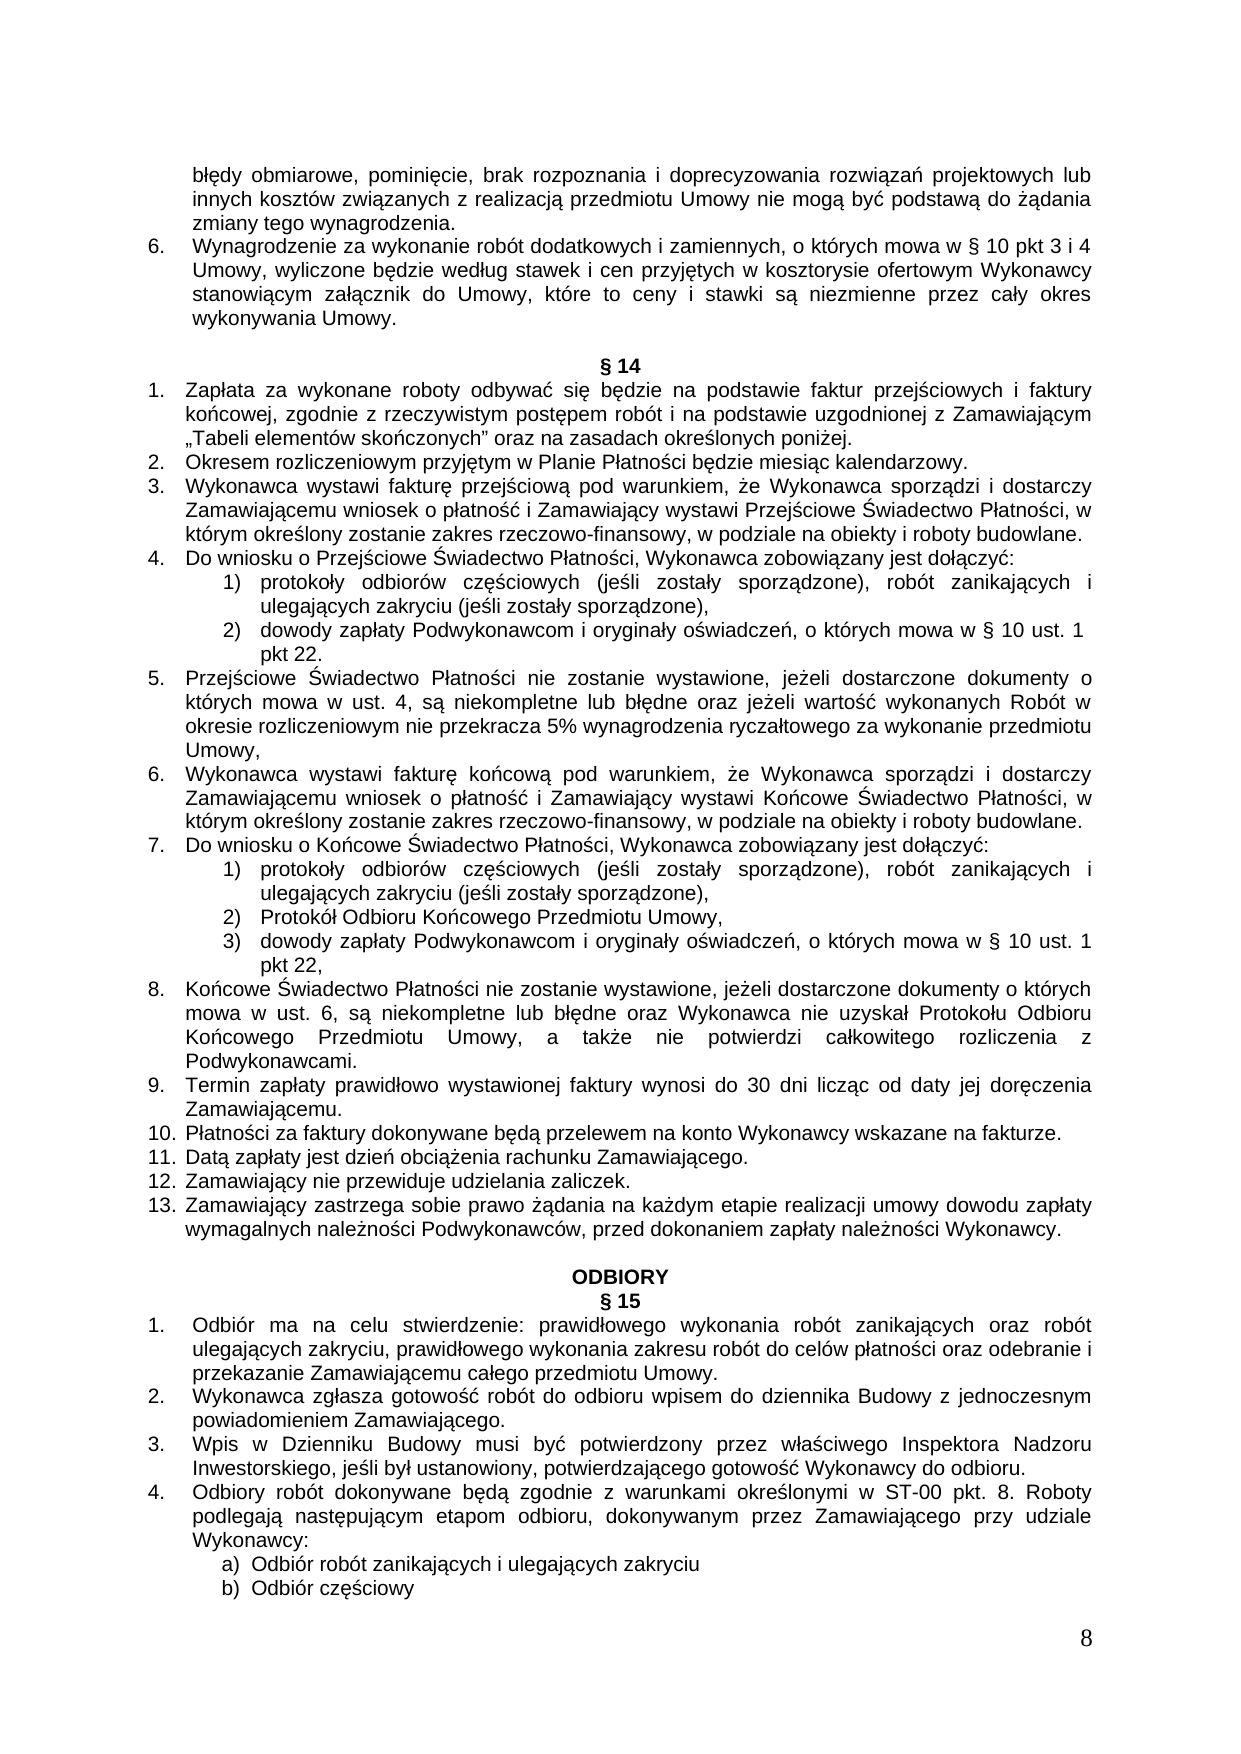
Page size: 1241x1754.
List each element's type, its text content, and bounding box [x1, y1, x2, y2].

text § 15 [148, 1288, 1093, 1312]
list Wykonawca zgłasza gotowość robót do odbioru wpisem do dziennika Budowy z jednoczesnym powiadomieniem Zamawiającego. [148, 1384, 1093, 1432]
list Do wniosku o Końcowe Świadectwo Płatności, Wykonawca zobowiązany jest dołączyć: [148, 833, 1093, 857]
list Odbiór częściowy [221, 1576, 1093, 1600]
list Odbiory robót dokonywane będą zgodnie z warunkami określonymi w ST-00 pkt. 8. Roboty podlegają następującym etapom odbioru, dokonywanym przez Zamawiającego przy udziale Wykonawcy: [148, 1480, 1093, 1552]
list Zamawiający nie przewiduje udzielania zaliczek. [148, 1169, 1093, 1193]
list protokoły odbiorów częściowych (jeśli zostały sporządzone), robót zanikających i ulegających zakryciu (jeśli zostały sporządzone), [223, 570, 1093, 618]
list Termin zapłaty prawidłowo wystawionej faktury wynosi do 30 dni licząc od daty jej doręczenia Zamawiającemu. [148, 1073, 1093, 1121]
list Odbiór ma na celu stwierdzenie: prawidłowego wykonania robót zanikających oraz robót ulegających zakryciu, prawidłowego wykonania zakresu robót do celów płatności oraz odebranie i przekazanie Zamawiającemu całego przedmiotu Umowy. [148, 1312, 1093, 1384]
list Przejściowe Świadectwo Płatności nie zostanie wystawione, jeżeli dostarczone dokumenty o których mowa w ust. 4, są niekompletne lub błędne oraz jeżeli wartość wykonanych Robót w okresie rozliczeniowym nie przekracza 5% wynagrodzenia ryczałtowego za wykonanie przedmiotu Umowy, [148, 666, 1093, 761]
list Wykonawca wystawi fakturę przejściową pod warunkiem, że Wykonawca sporządzi i dostarczy Zamawiającemu wniosek o płatność i Zamawiający wystawi Przejściowe Świadectwo Płatności, w którym określony zostanie zakres rzeczowo-finansowy, w podziale na obiekty i roboty budowlane. [148, 474, 1093, 546]
list Protokół Odbioru Końcowego Przedmiotu Umowy, [223, 905, 1093, 929]
list Wpis w Dzienniku Budowy musi być potwierdzony przez właściwego Inspektora Nadzoru Inwestorskiego, jeśli był ustanowiony, potwierdzającego gotowość Wykonawcy do odbioru. [148, 1432, 1093, 1480]
list Datą zapłaty jest dzień obciążenia rachunku Zamawiającego. [148, 1145, 1093, 1169]
list Wynagrodzenie za wykonanie robót dodatkowych i zamiennych, o których mowa w § 10 pkt 3 i 4 Umowy, wyliczone będzie według stawek i cen przyjętych w kosztorysie ofertowym Wykonawcy stanowiącym załącznik do Umowy, które to ceny i stawki są niezmienne przez cały okres wykonywania Umowy. [148, 234, 1093, 330]
list Do wniosku o Przejściowe Świadectwo Płatności, Wykonawca zobowiązany jest dołączyć: [148, 546, 1093, 570]
list Końcowe Świadectwo Płatności nie zostanie wystawione, jeżeli dostarczone dokumenty o których mowa w ust. 6, są niekompletne lub błędne oraz Wykonawca nie uzyskał Protokołu Odbioru Końcowego Przedmiotu Umowy, a także nie potwierdzi całkowitego rozliczenia z Podwykonawcami. [148, 977, 1093, 1073]
list Okresem rozliczeniowym przyjętym w Planie Płatności będzie miesiąc kalendarzowy. [148, 450, 1093, 474]
list dowody zapłaty Podwykonawcom i oryginały oświadczeń, o których mowa w § 10 ust. 1 pkt 22, [223, 929, 1093, 977]
text ODBIORY [148, 1264, 1093, 1288]
list protokoły odbiorów częściowych (jeśli zostały sporządzone), robót zanikających i ulegających zakryciu (jeśli zostały sporządzone), [223, 857, 1093, 905]
list Odbiór robót zanikających i ulegających zakryciu [221, 1552, 1093, 1576]
list Wykonawca wystawi fakturę końcową pod warunkiem, że Wykonawca sporządzi i dostarczy Zamawiającemu wniosek o płatność i Zamawiający wystawi Końcowe Świadectwo Płatności, w którym określony zostanie zakres rzeczowo-finansowy, w podziale na obiekty i roboty budowlane. [148, 761, 1093, 833]
list Zamawiający zastrzega sobie prawo żądania na każdym etapie realizacji umowy dowodu zapłaty wymagalnych należności Podwykonawców, przed dokonaniem zapłaty należności Wykonawcy. [148, 1193, 1093, 1241]
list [148, 162, 1093, 234]
list Płatności za faktury dokonywane będą przelewem na konto Wykonawcy wskazane na fakturze. [148, 1121, 1093, 1145]
list Zapłata za wykonane roboty odbywać się będzie na podstawie faktur przejściowych i faktury końcowej, zgodnie z rzeczywistym postępem robót i na podstawie uzgodnionej z Zamawiającym „Tabeli elementów skończonych” oraz na zasadach określonych poniżej. [148, 378, 1093, 450]
list dowody zapłaty Podwykonawcom i oryginały oświadczeń, o których mowa w § 10 ust. 1 pkt 22. [223, 618, 1093, 666]
text § 14 [148, 354, 1093, 378]
